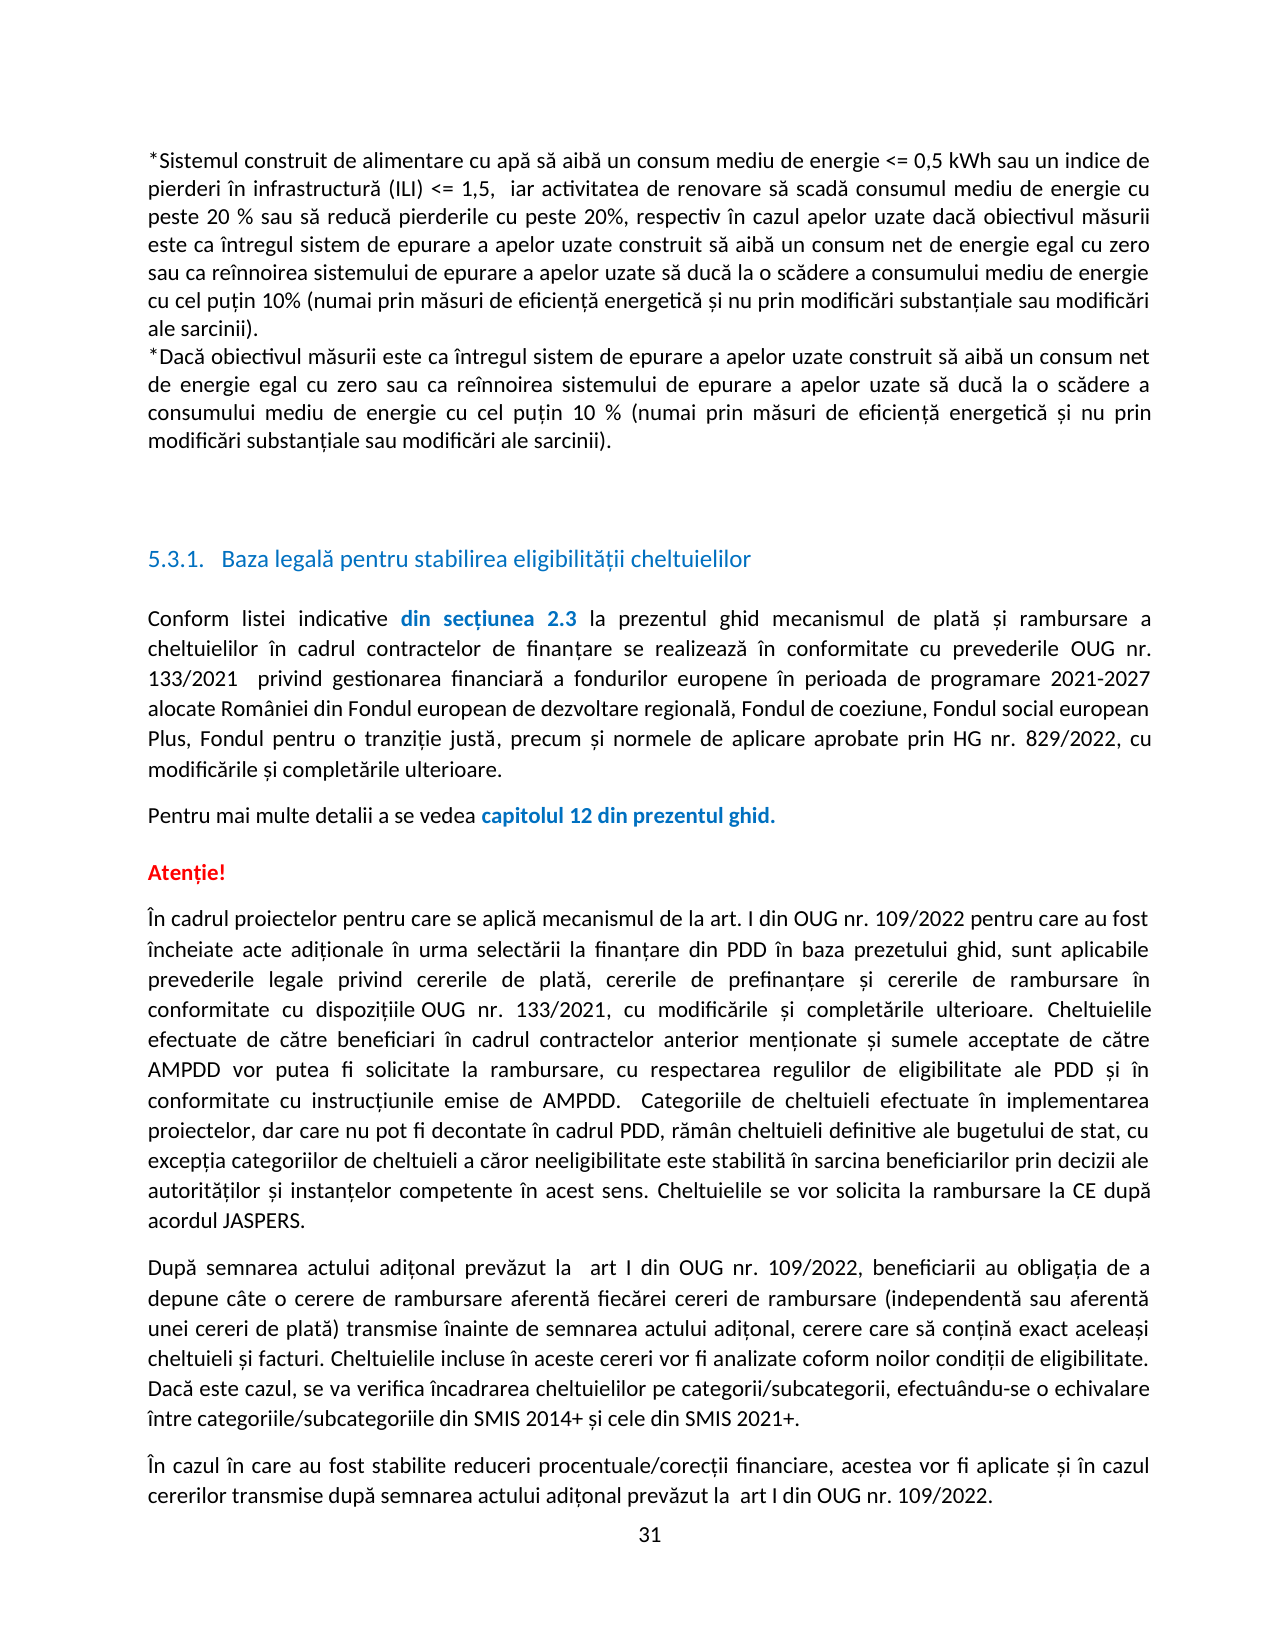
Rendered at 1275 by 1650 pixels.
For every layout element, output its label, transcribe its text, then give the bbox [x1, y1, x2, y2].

text După semnarea actului adițonal prevăzut la art I din OUG nr. 109/2022, beneficiarii au obligația de a depune câte o cerere de rambursare aferentă fiecărei cereri de rambursare (independentă sau aferentă unei cereri de plată) transmise înainte de semnarea actului adițonal, cerere care să conțină exact aceleași cheltuieli și facturi. Cheltuielile incluse în aceste cereri vor fi analizate coform noilor condiții de eligibilitate. Dacă este cazul, se va verifica încadrarea cheltuielilor pe categorii/subcategorii, efectuându-se o echivalare între categoriile/subcategoriile din SMIS 2014+ și cele din SMIS 2021+. [148, 1253, 1152, 1432]
text Atenție! [148, 858, 1152, 886]
text În cazul în care au fost stabilite reduceri procentuale/corecții financiare, acestea vor fi aplicate și în cazul cererilor transmise după semnarea actului adițonal prevăzut la art I din OUG nr. 109/2022. [148, 1451, 1152, 1509]
text În cadrul proiectelor pentru care se aplică mecanismul de la art. I din OUG nr. 109/2022 pentru care au fost încheiate acte adiționale în urma selectării la finanțare din PDD în baza prezetului ghid, sunt aplicabile prevederile legale privind cererile de plată, cererile de prefinanțare și cererile de rambursare în conformitate cu dispozițiile OUG nr. 133/2021, cu modificările și completările ulterioare. Cheltuielile efectuate de către beneficiari în cadrul contractelor anterior menționate și sumele acceptate de către AMPDD vor putea fi solicitate la rambursare, cu respectarea regulilor de eligibilitate ale PDD și în conformitate cu instrucțiunile emise de AMPDD. Categoriile de cheltuieli efectuate în implementarea proiectelor, dar care nu pot fi decontate în cadrul PDD, rămân cheltuieli definitive ale bugetului de stat, cu excepția categoriilor de cheltuieli a căror neeligibilitate este stabilită în sarcina beneficiarilor prin decizii ale autorităților și instanțelor competente în acest sens. Cheltuielile se vor solicita la rambursare la CE după acordul JASPERS. [148, 904, 1152, 1234]
subtitle 5.3.1. Baza legală pentru stabilirea eligibilității cheltuielilor [148, 543, 1152, 573]
text Pentru mai multe detalii a se vedea capitolul 12 din prezentul ghid. [148, 802, 1152, 829]
text *Sistemul construit de alimentare cu apă să aibă un consum mediu de energie <= 0,5 kWh sau un indice de pierderi în infrastructură (ILI) <= 1,5, iar activitatea de renovare să scadă consumul mediu de energie cu peste 20 % sau să reducă pierderile cu peste 20%, respectiv în cazul apelor uzate dacă obiectivul măsurii este ca întregul sistem de epurare a apelor uzate construit să aibă un consum net de energie egal cu zero sau ca reînnoirea sistemului de epurare a apelor uzate să ducă la o scădere a consumului mediu de energie cu cel puțin 10% (numai prin măsuri de eficiență energetică și nu prin modificări substanțiale sau modificări ale sarcinii). [148, 146, 1152, 342]
text *Dacă obiectivul măsurii este ca întregul sistem de epurare a apelor uzate construit să aibă un consum net de energie egal cu zero sau ca reînnoirea sistemului de epurare a apelor uzate să ducă la o scădere a consumului mediu de energie cu cel puţin 10 % (numai prin măsuri de eficienţă energetică și nu prin modificări substanţiale sau modificări ale sarcinii). [148, 342, 1152, 454]
text Conform listei indicative din secțiunea 2.3 la prezentul ghid mecanismul de plată şi rambursare a cheltuielilor în cadrul contractelor de finanţare se realizează în conformitate cu prevederile OUG nr. 133/2021 privind gestionarea financiară a fondurilor europene în perioada de programare 2021-2027 alocate României din Fondul european de dezvoltare regională, Fondul de coeziune, Fondul social european Plus, Fondul pentru o tranziție justă, precum şi normele de aplicare aprobate prin HG nr. 829/2022, cu modificările și completările ulterioare. [148, 604, 1152, 783]
